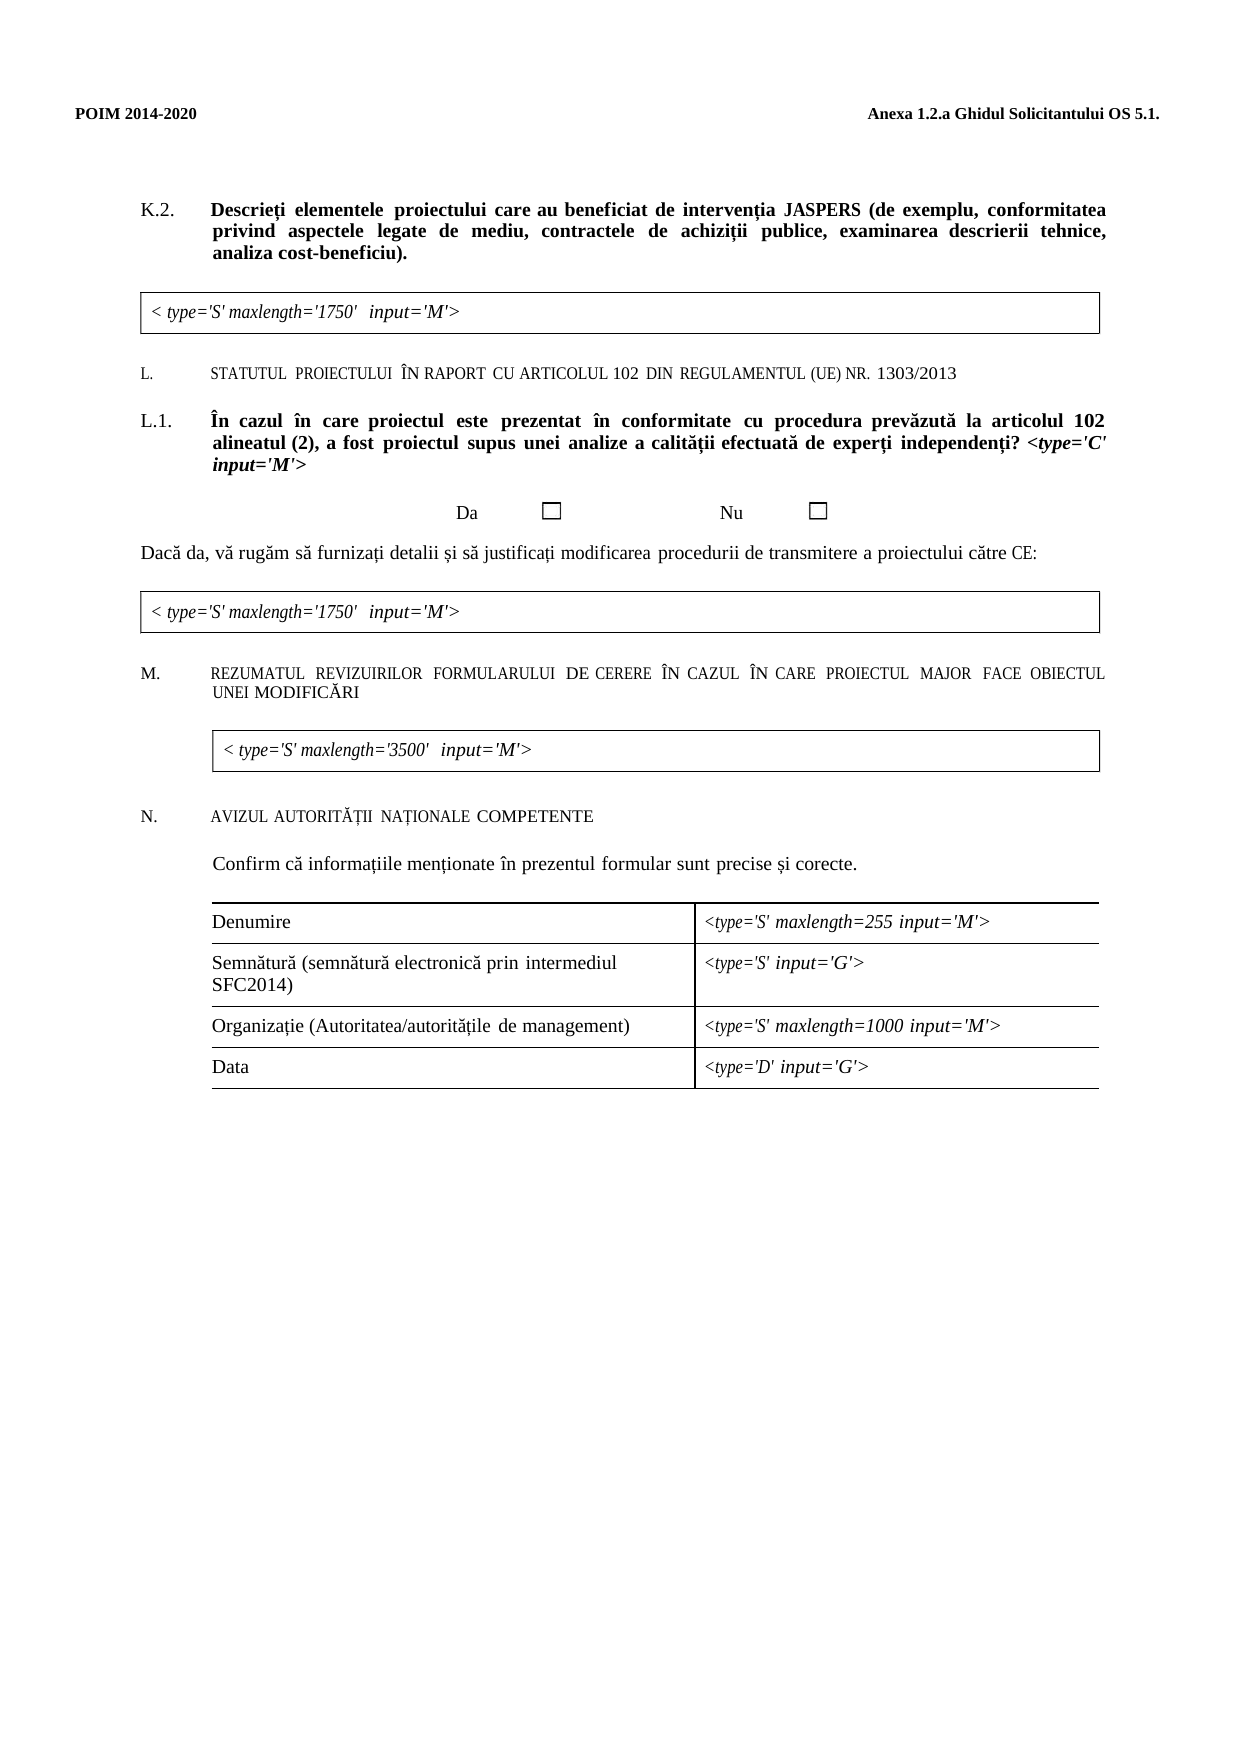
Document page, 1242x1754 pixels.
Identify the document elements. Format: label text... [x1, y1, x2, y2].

table_cell <type='S' maxlength=1000 input='M'> [696, 1007, 1099, 1047]
text < type='S' maxlength='1750' input='M'> [150, 300, 1169, 323]
picture [541, 501, 562, 520]
table_cell <type='S' input='G'> [696, 944, 1099, 1006]
text L. STATUTUL PROIECTULUI ÎN RAPORT CU ARTICOLUL 102 DIN REGULAMENTUL (UE) NR. 1303/2013 [140, 363, 1169, 383]
text < type='S' maxlength='3500' input='M'> [222, 738, 1169, 761]
text Confirm că informațiile menționate în prezentul formular sunt precise și corecte. [212, 852, 1169, 874]
text < type='S' maxlength='1750' input='M'> [150, 599, 1169, 622]
table_cell Organizație (Autoritatea/autoritățile de management) [212, 1007, 694, 1047]
text Da Nu [456, 501, 1169, 524]
text K.2. Descrieți elementele proiectului care au beneficiat de intervenția JASPERS (de exemplu, conformitatea privind aspectele legate de mediu, contractele de achiziții publice, examinarea descrierii tehnice, analiza cost-beneficiu). [140, 198, 1107, 264]
table_header <type='S' maxlength=255 input='M'> [696, 904, 1099, 943]
text M. REZUMATUL REVIZUIRILOR FORMULARULUI DE CERERE ÎN CAZUL ÎN CARE PROIECTUL MAJOR FACE OBIECTUL UNEI MODIFICĂRI [140, 663, 1106, 703]
table_cell Semnătură (semnătură electronică prin intermediul SFC2014) [212, 944, 694, 1006]
text N. AVIZUL AUTORITĂȚII NAȚIONALE COMPETENTE [140, 806, 1169, 826]
text L.1. În cazul în care proiectul este prezentat în conformitate cu procedura prevăzută la articolul 102 alineatul (2), a fost proiectul supus unei analize a calității efectuată de experți independenți? <type='C' input='M'> [140, 410, 1107, 476]
table_cell Data [212, 1048, 694, 1088]
text Dacă da, vă rugăm să furnizați detalii și să justificați modificarea procedurii de transmitere a proiectului către CE: [140, 541, 1169, 564]
picture [808, 501, 828, 520]
table_header Denumire [212, 904, 694, 943]
table_cell <type='D' input='G'> [696, 1048, 1099, 1088]
